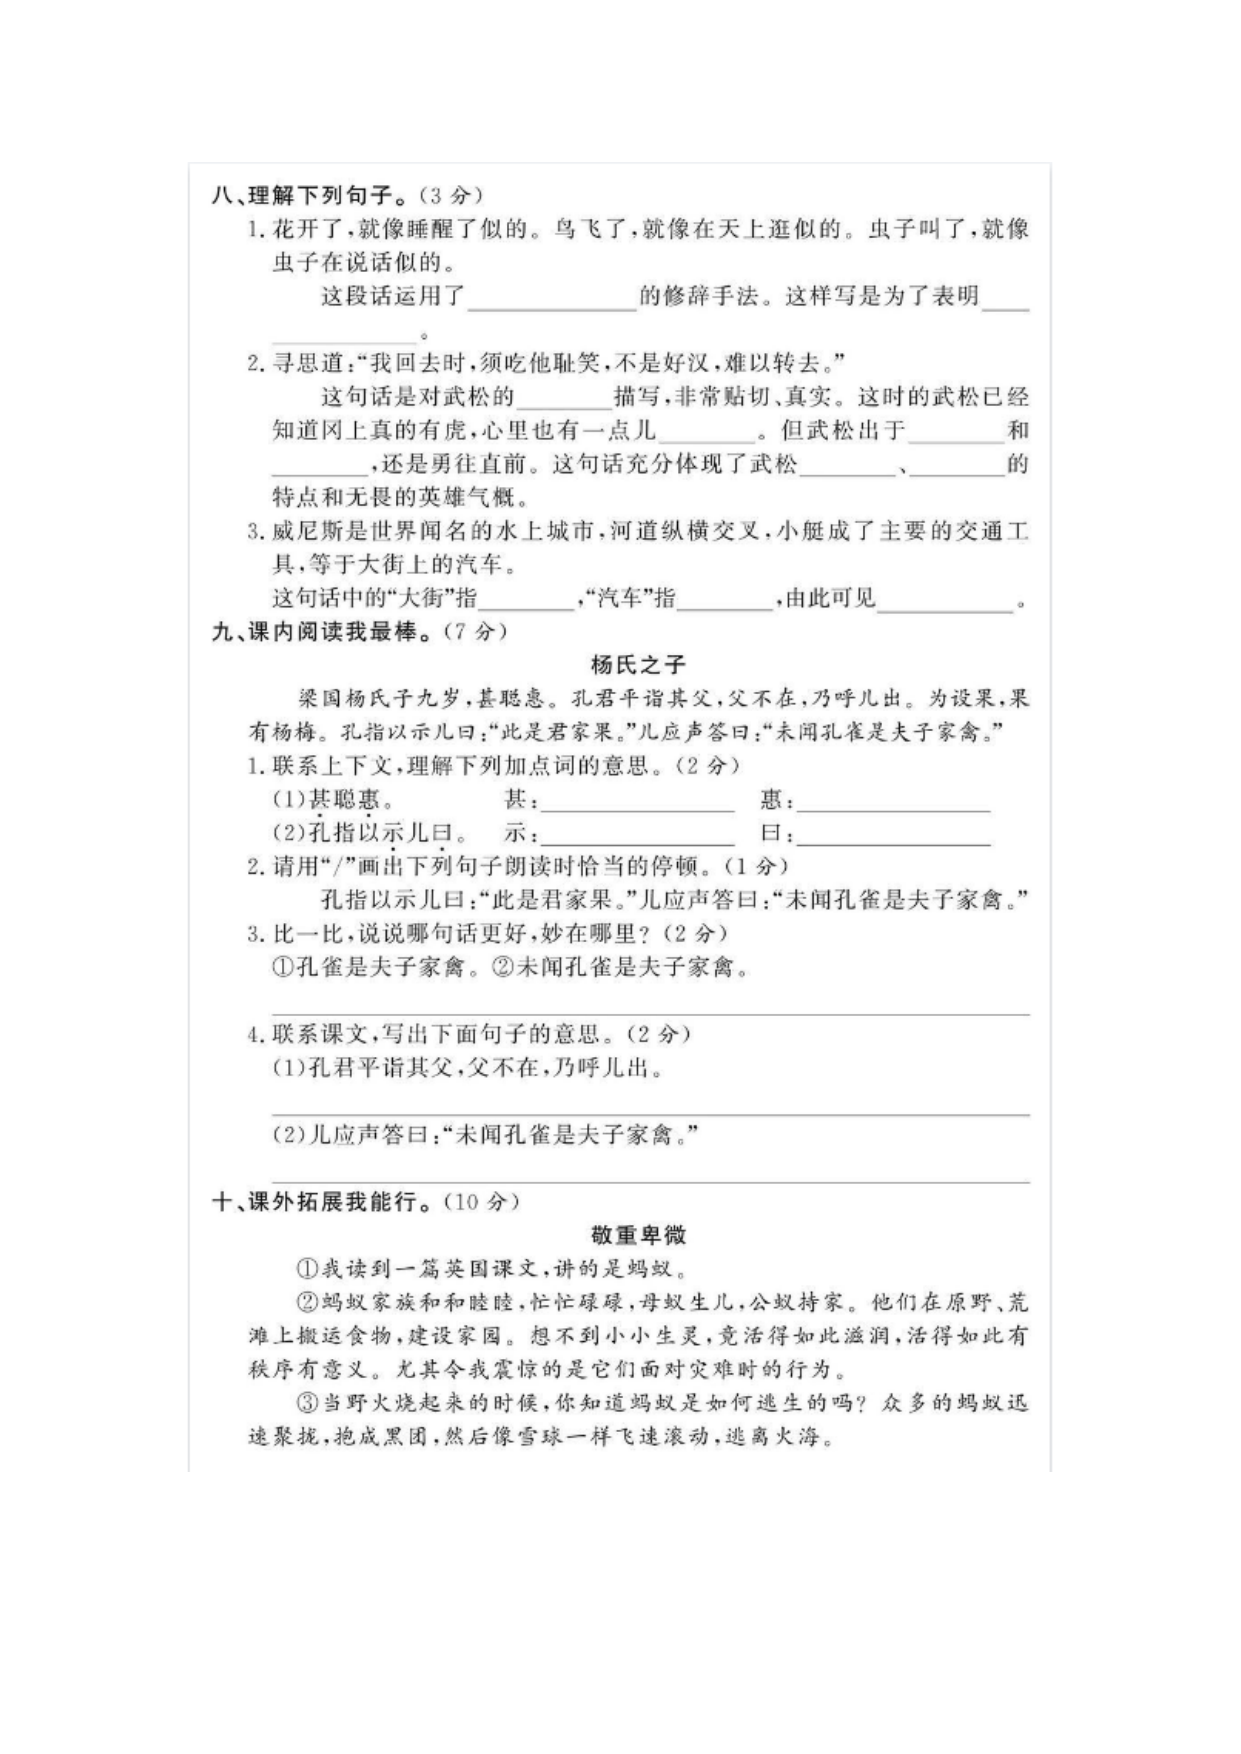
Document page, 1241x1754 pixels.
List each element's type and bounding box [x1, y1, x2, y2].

picture [187, 162, 1053, 1472]
